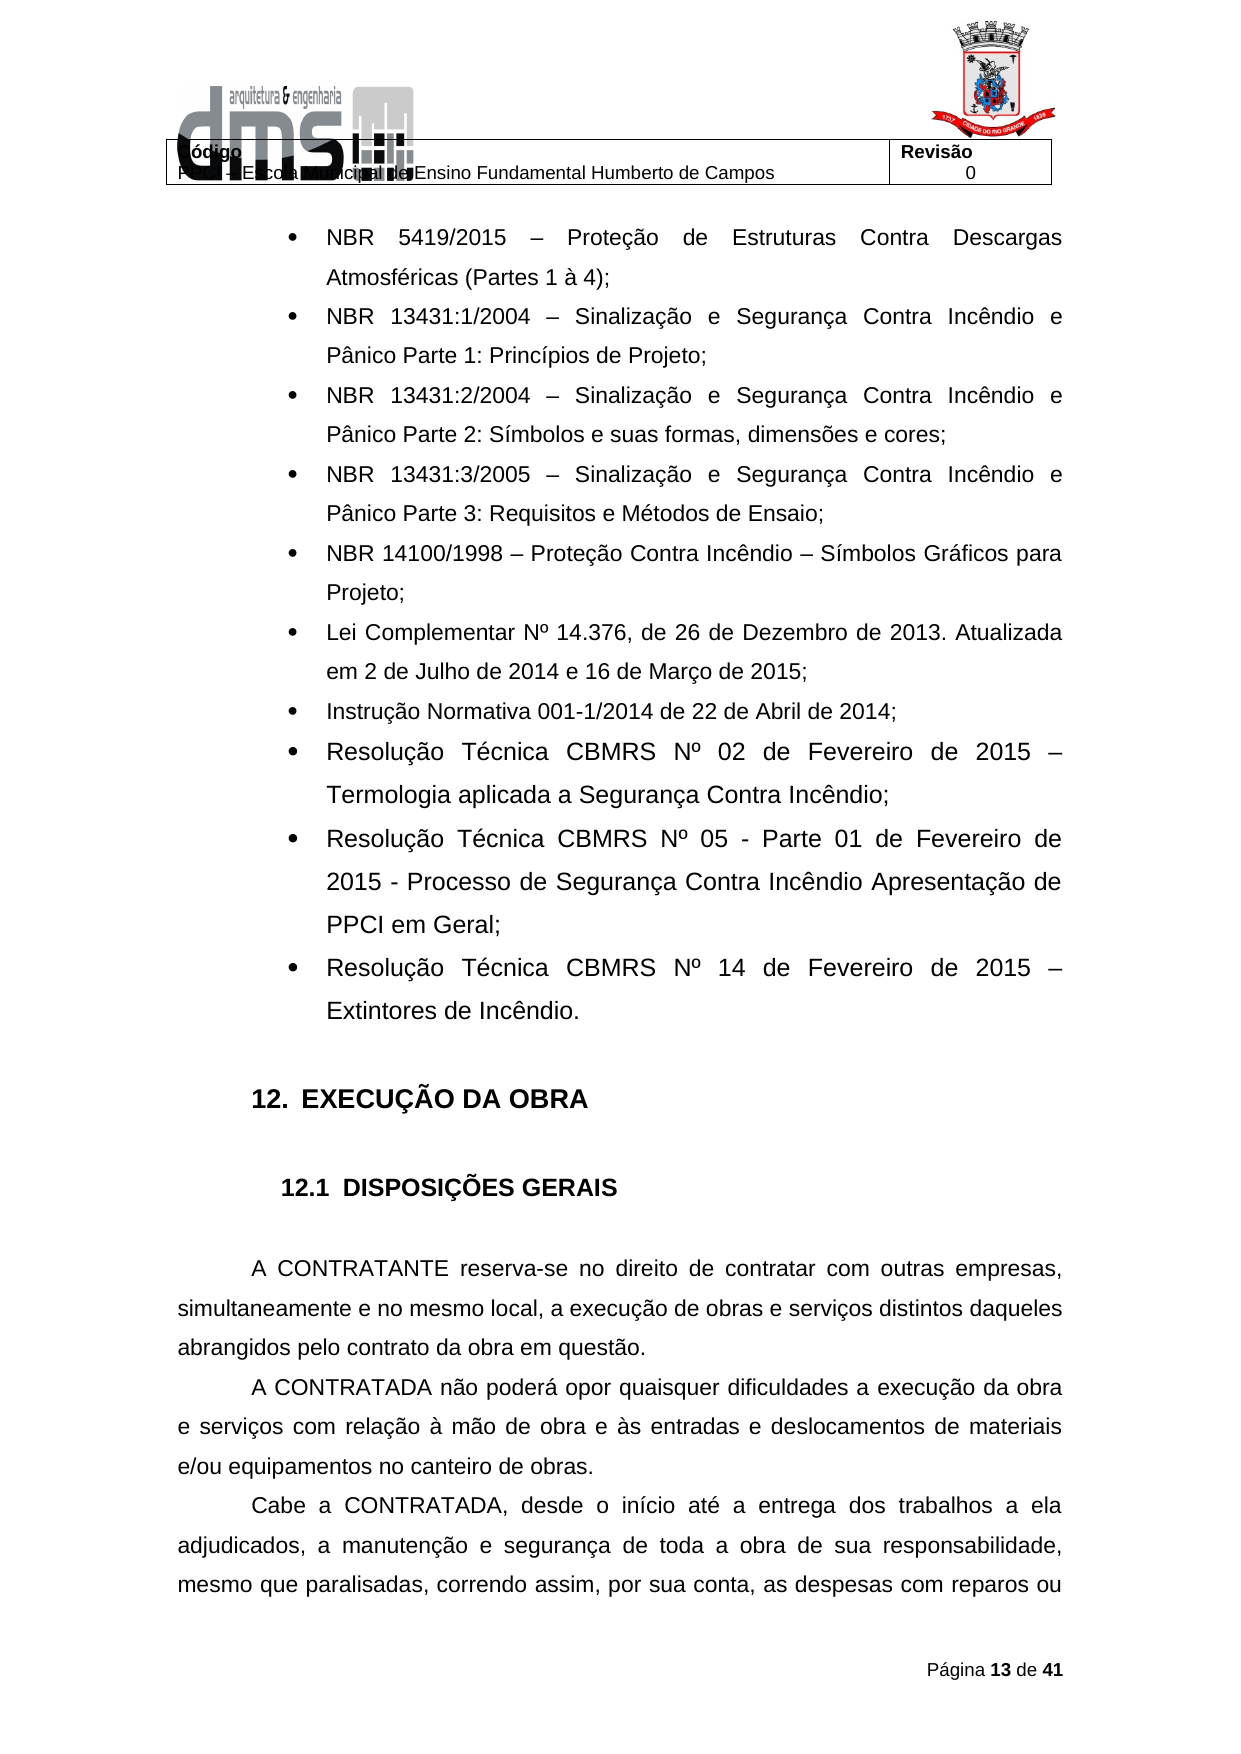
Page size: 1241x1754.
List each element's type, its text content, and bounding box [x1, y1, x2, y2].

picture [177, 140, 414, 181]
list NBR 14100/1998 – Proteção Contra Incêndio – Símbolos Gráficos para Projeto; [288, 540, 1063, 606]
picture [177, 86, 414, 139]
list Resolução Técnica CBMRS Nº 05 - Parte 01 de Fevereiro de 2015 - Processo de Segurança Contra Incêndio Apresentação de PPCI em Geral; [288, 824, 1063, 939]
text A CONTRATADA não poderá opor quaisquer dificuldades a execução da obra e serviços com relação à mão de obra e às entradas e deslocamentos de materiais e/ou equipamentos no canteiro de obras. [177, 1374, 1063, 1479]
list Instrução Normativa 001-1/2014 de 22 de Abril de 2014; [288, 698, 1063, 724]
subtitle DISPOSIÇÕES GERAIS [177, 1173, 1063, 1201]
list Lei Complementar Nº 14.376, de 26 de Dezembro de 2013. Atualizada em 2 de Julho de 2014 e 16 de Março de 2015; [288, 619, 1063, 685]
subtitle EXECUÇÃO DA OBRA [177, 1083, 1063, 1114]
picture [931, 21, 1056, 138]
text A CONTRATANTE reserva-se no direito de contratar com outras empresas, simultaneamente e no mesmo local, a execução de obras e serviços distintos daqueles abrangidos pelo contrato da obra em questão. [177, 1255, 1063, 1361]
list NBR 13431:2/2004 – Sinalização e Segurança Contra Incêndio e Pânico Parte 2: Símbolos e suas formas, dimensões e cores; [288, 382, 1063, 448]
list NBR 5419/2015 – Proteção de Estruturas Contra Descargas Atmosféricas (Partes 1 à 4); [288, 224, 1063, 290]
list NBR 13431:3/2005 – Sinalização e Segurança Contra Incêndio e Pânico Parte 3: Requisitos e Métodos de Ensaio; [288, 461, 1063, 527]
list Resolução Técnica CBMRS Nº 02 de Fevereiro de 2015 – Termologia aplicada a Segurança Contra Incêndio; [288, 737, 1063, 809]
list NBR 13431:1/2004 – Sinalização e Segurança Contra Incêndio e Pânico Parte 1: Princípios de Projeto; [288, 303, 1063, 369]
list Resolução Técnica CBMRS Nº 14 de Fevereiro de 2015 – Extintores de Incêndio. [288, 953, 1063, 1025]
